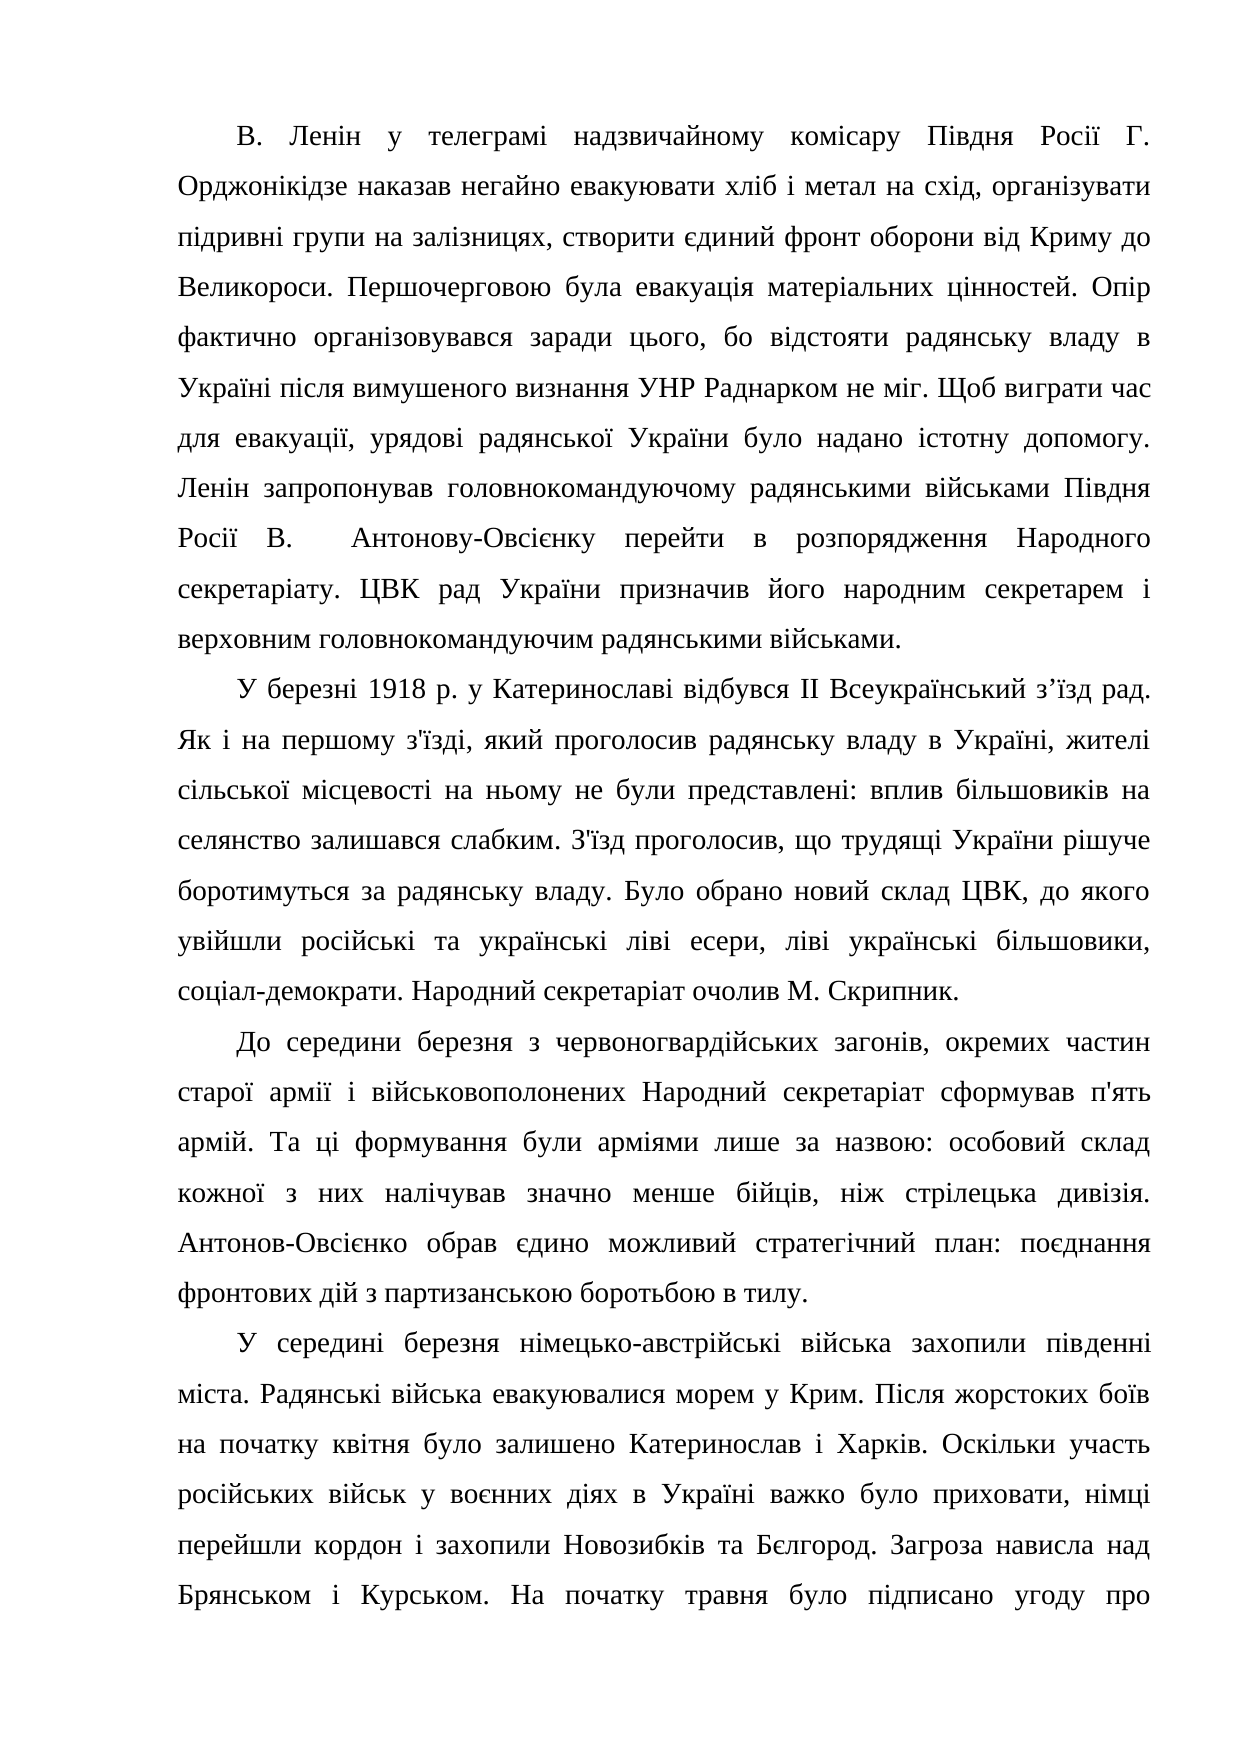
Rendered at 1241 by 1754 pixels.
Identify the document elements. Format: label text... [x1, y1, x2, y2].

text У березні 1918 р. у Катеринославі відбувся II Всеукраїнський з’їзд рад. Як і на першому з'їзді, який проголосив радянську владу в Україні, жителі сільської місцевості на ньому не були представлені: вплив більшовиків на селянство залишався слабким. З'їзд проголосив, що трудящі України рішуче боротимуться за радянську владу. Було обрано новий склад ЦВК, до якого увійшли російські та українські ліві есери, ліві українські більшовики, соціал-демократи. Народний секретаріат очолив М. Скрипник. [177, 672, 1152, 1007]
text До середини березня з червоногвардійських загонів, окремих частин старої армії і військовополонених Народний секретаріат сформував п'ять армій. Та ці формування були арміями лише за назвою: особовий склад кожної з них налічував значно менше бійців, ніж стрілецька дивізія. Антонов-Овсієнко обрав єдино можливий стратегічний план: поєднання фронтових дій з партизанською боротьбою в тилу. [177, 1024, 1152, 1309]
text В. Ленін у телеграмі надзвичайному комісару Півдня Росії Г. Орджонікідзе наказав негайно евакуювати хліб і метал на схід, організувати підривні групи на залізницях, створити єдиний фронт оборони від Криму до Великороси. Першочерговою була евакуація матеріальних цінностей. Опір фактично організовувався заради цього, бо відстояти радянську владу в Україні після вимушеного визнання УНР Раднарком не міг. Щоб виграти час для евакуації, урядові радянської України було надано істотну допомогу. Ленін запропонував головнокомандуючому радянськими військами Півдня Росії В. Антонову-Овсієнку перейти в розпорядження Народного секретаріату. ЦВК рад України призначив його народним секретарем і верховним головнокомандуючим радянськими військами. [177, 118, 1152, 655]
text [177, 1326, 1152, 1611]
